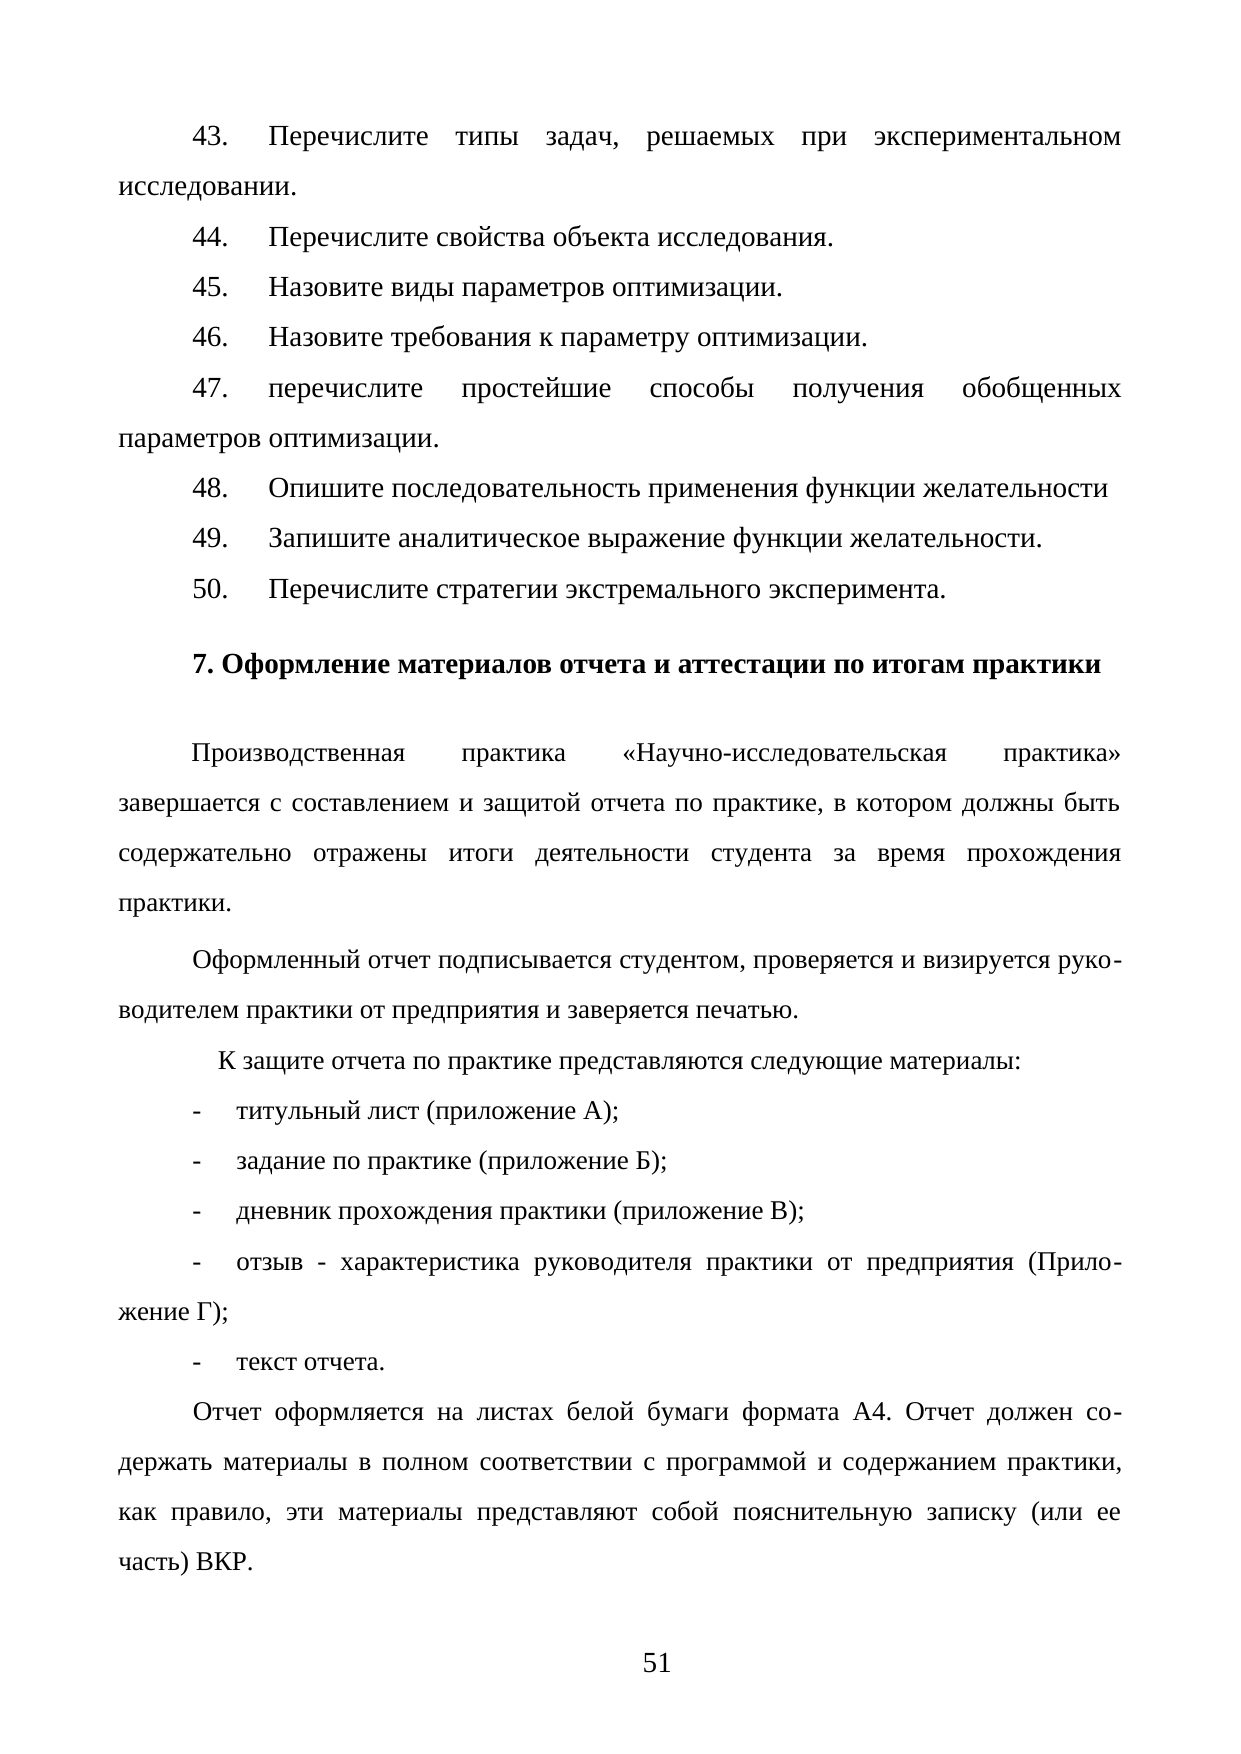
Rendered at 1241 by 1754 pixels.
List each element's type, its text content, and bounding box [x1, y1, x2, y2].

text 50. Перечислите стратегии экстремального эксперимента. [118, 571, 1122, 604]
text 48. Опишите последовательность применения функции желательности [118, 470, 1122, 504]
subtitle 7. Оформление материалов отчета и аттестации по итогам практики [118, 646, 1122, 680]
text 49. Запишите аналитическое выражение функции желательности. [118, 521, 1122, 554]
text - отзыв - характеристика руководителя практики от предприятия (Приложение Г); [118, 1230, 1122, 1330]
text 46. Назовите требования к параметру оптимизации. [118, 319, 1122, 353]
text 47. перечислите простейшие способы получения обобщенных параметров оптимизации. [118, 370, 1122, 453]
text Производственная практика «Научно-исследовательская практика» завершается с составлением и защитой отчета по практике, в котором должны быть содержательно отражены итоги деятельности студента за время прохождения практики. [118, 722, 1122, 922]
text Отчет оформляется на листах белой бумаги формата А4. Отчет должен содержать материалы в полном соответствии с программой и содержанием практики, как правило, эти материалы представляют собой пояснительную записку (или ее часть) ВКР. [118, 1381, 1122, 1581]
text 44. Перечислите свойства объекта исследования. [118, 219, 1122, 252]
text 45. Назовите виды параметров оптимизации. [118, 269, 1122, 303]
text К защите отчета по практике представляются следующие материалы: [118, 1029, 1122, 1079]
text - титульный лист (приложение А); [118, 1079, 1122, 1129]
text Оформленный отчет подписывается студентом, проверяется и визируется руководителем практики от предприятия и заверяется печатью. [118, 928, 1122, 1028]
text 43. Перечислите типы задач, решаемых при экспериментальном исследовании. [118, 118, 1122, 202]
list задание по практике (приложение Б); [118, 1129, 1122, 1179]
list дневник прохождения практики (приложение В); [118, 1179, 1122, 1229]
list текст отчета. [118, 1330, 1122, 1380]
